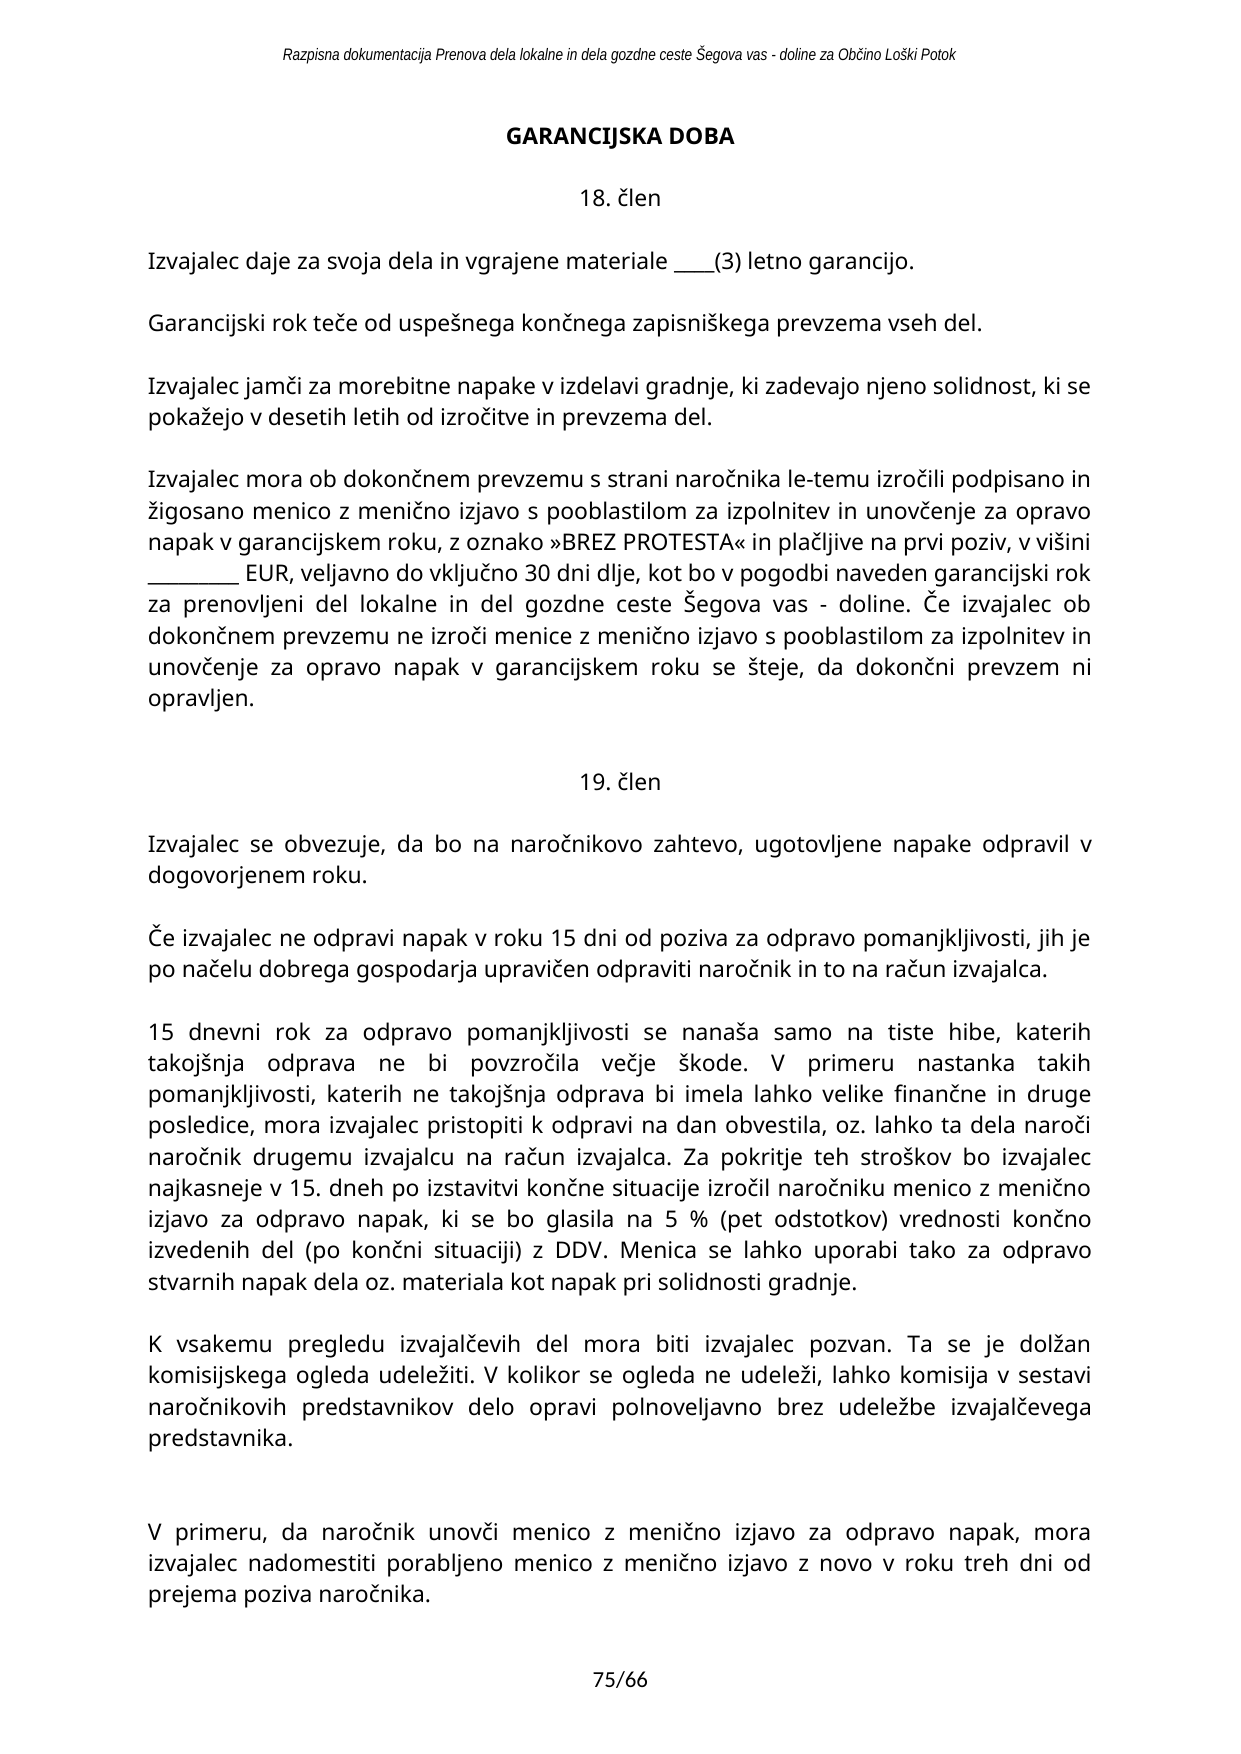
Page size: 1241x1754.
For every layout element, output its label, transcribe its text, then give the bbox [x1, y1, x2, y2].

text V primeru, da naročnik unovči menico z menično izjavo za odpravo napak, mora izvajalec nadomestiti porabljeno menico z menično izjavo z novo v roku treh dni od prejema poziva naročnika. [148, 1515, 1093, 1609]
text 18. člen [148, 182, 1093, 213]
text 19. člen [148, 765, 1093, 797]
text Izvajalec daje za svoja dela in vgrajene materiale ____(3) letno garancijo. [148, 244, 1093, 276]
text Garancijski rok teče od uspešnega končnega zapisniškega prevzema vseh del. [148, 307, 1093, 338]
text K vsakemu pregledu izvajalčevih del mora biti izvajalec pozvan. Ta se je dolžan komisijskega ogleda udeležiti. V kolikor se ogleda ne udeleži, lahko komisija v sestavi naročnikovih predstavnikov delo opravi polnoveljavno brez udeležbe izvajalčevega predstavnika. [148, 1328, 1093, 1453]
text GARANCIJSKA DOBA [148, 119, 1093, 151]
text 15 dnevni rok za odpravo pomanjkljivosti se nanaša samo na tiste hibe, katerih takojšnja odprava ne bi povzročila večje škode. V primeru nastanka takih pomanjkljivosti, katerih ne takojšnja odprava bi imela lahko velike finančne in druge posledice, mora izvajalec pristopiti k odpravi na dan obvestila, oz. lahko ta dela naroči naročnik drugemu izvajalcu na račun izvajalca. Za pokritje teh stroškov bo izvajalec najkasneje v 15. dneh po izstavitvi končne situacije izročil naročniku menico z menično izjavo za odpravo napak, ki se bo glasila na 5 % (pet odstotkov) vrednosti končno izvedenih del (po končni situaciji) z DDV. Menica se lahko uporabi tako za odpravo stvarnih napak dela oz. materiala kot napak pri solidnosti gradnje. [148, 1015, 1093, 1297]
text Če izvajalec ne odpravi napak v roku 15 dni od poziva za odpravo pomanjkljivosti, jih je po načelu dobrega gospodarja upravičen odpraviti naročnik in to na račun izvajalca. [148, 922, 1093, 984]
text Izvajalec se obvezuje, da bo na naročnikovo zahtevo, ugotovljene napake odpravil v dogovorjenem roku. [148, 828, 1093, 890]
text Izvajalec jamči za morebitne napake v izdelavi gradnje, ki zadevajo njeno solidnost, ki se pokažejo v desetih letih od izročitve in prevzema del. [148, 369, 1093, 432]
text Izvajalec mora ob dokončnem prevzemu s strani naročnika le-temu izročili podpisano in žigosano menico z menično izjavo s pooblastilom za izpolnitev in unovčenje za opravo napak v garancijskem roku, z oznako »BREZ PROTESTA« in plačljive na prvi poziv, v višini _________ EUR, veljavno do vključno 30 dni dlje, kot bo v pogodbi naveden garancijski rok za prenovljeni del lokalne in del gozdne ceste Šegova vas - doline. Če izvajalec ob dokončnem prevzemu ne izroči menice z menično izjavo s pooblastilom za izpolnitev in unovčenje za opravo napak v garancijskem roku se šteje, da dokončni prevzem ni opravljen. [148, 463, 1093, 713]
